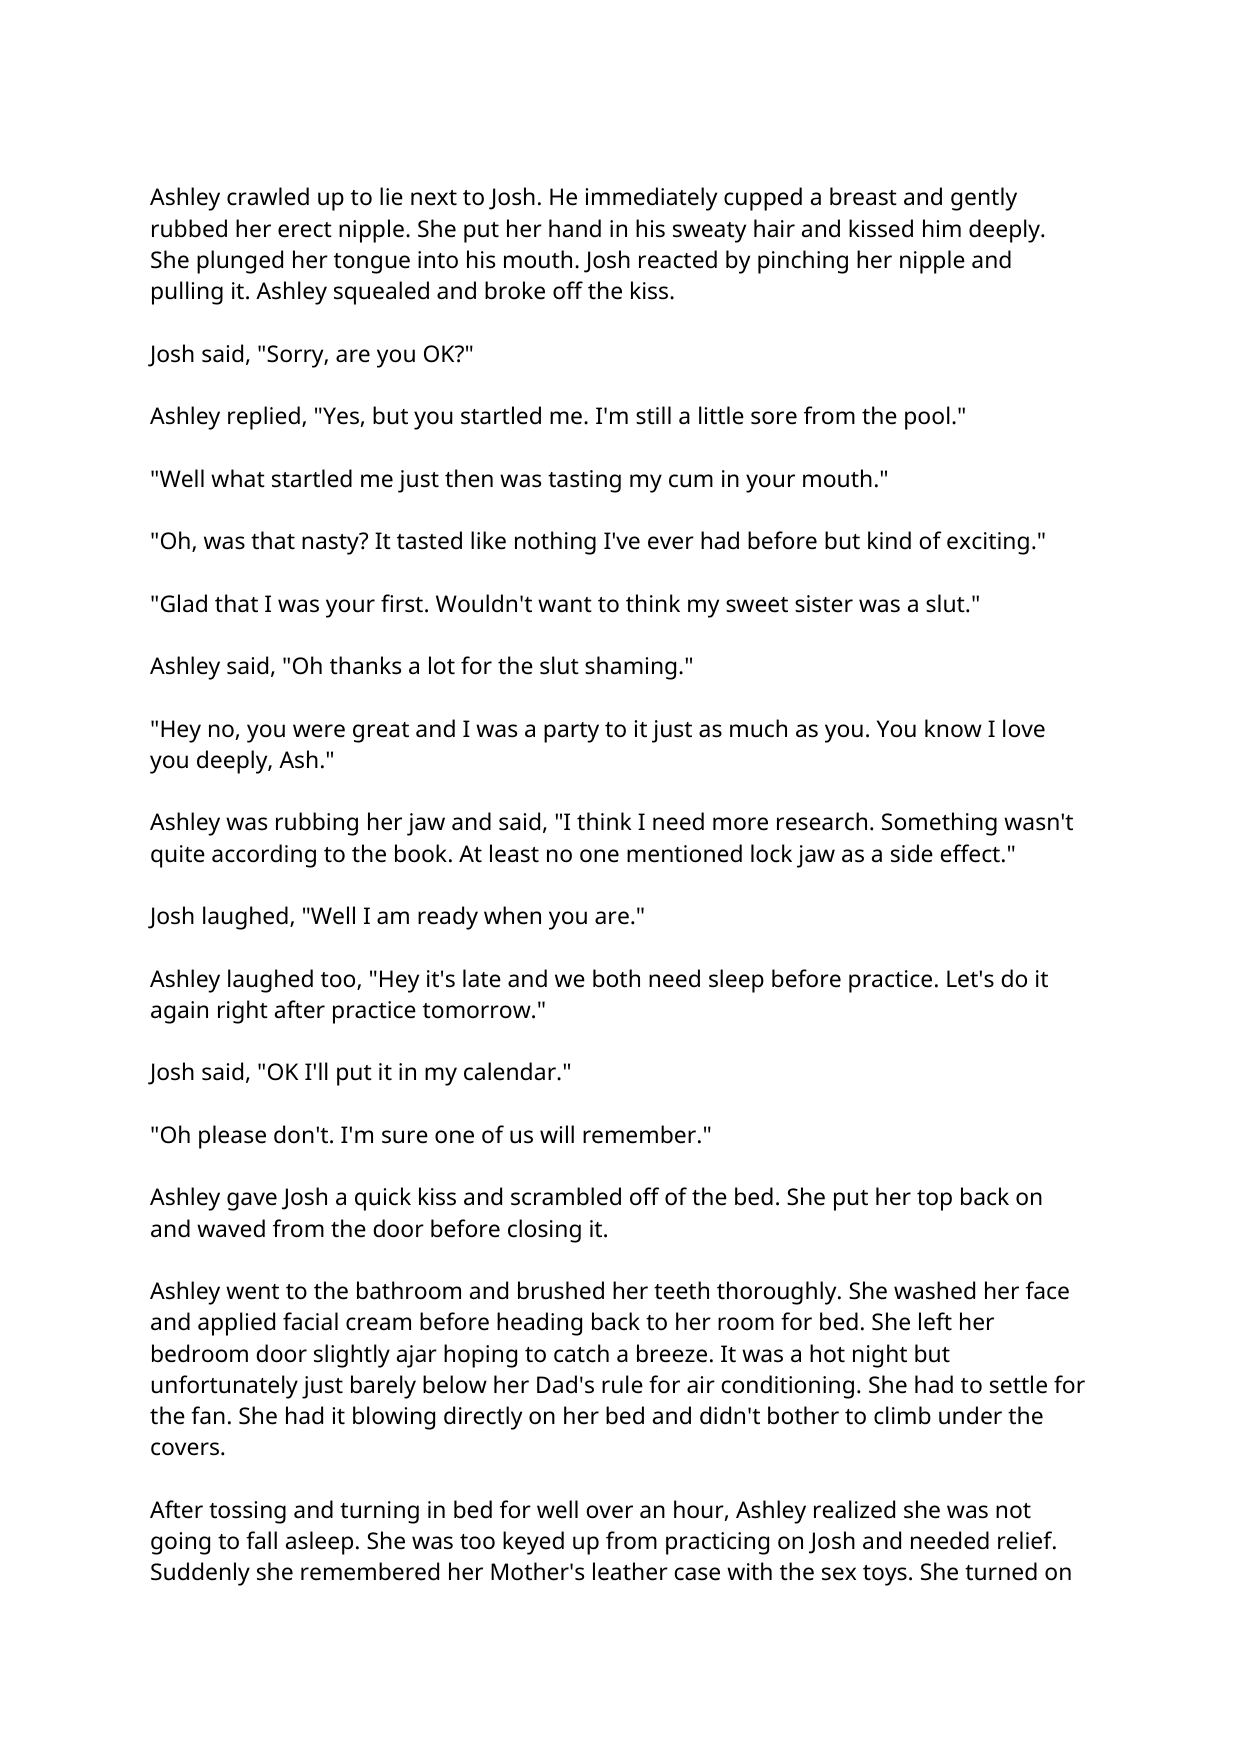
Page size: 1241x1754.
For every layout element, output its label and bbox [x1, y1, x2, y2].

text [150, 150, 1090, 1587]
